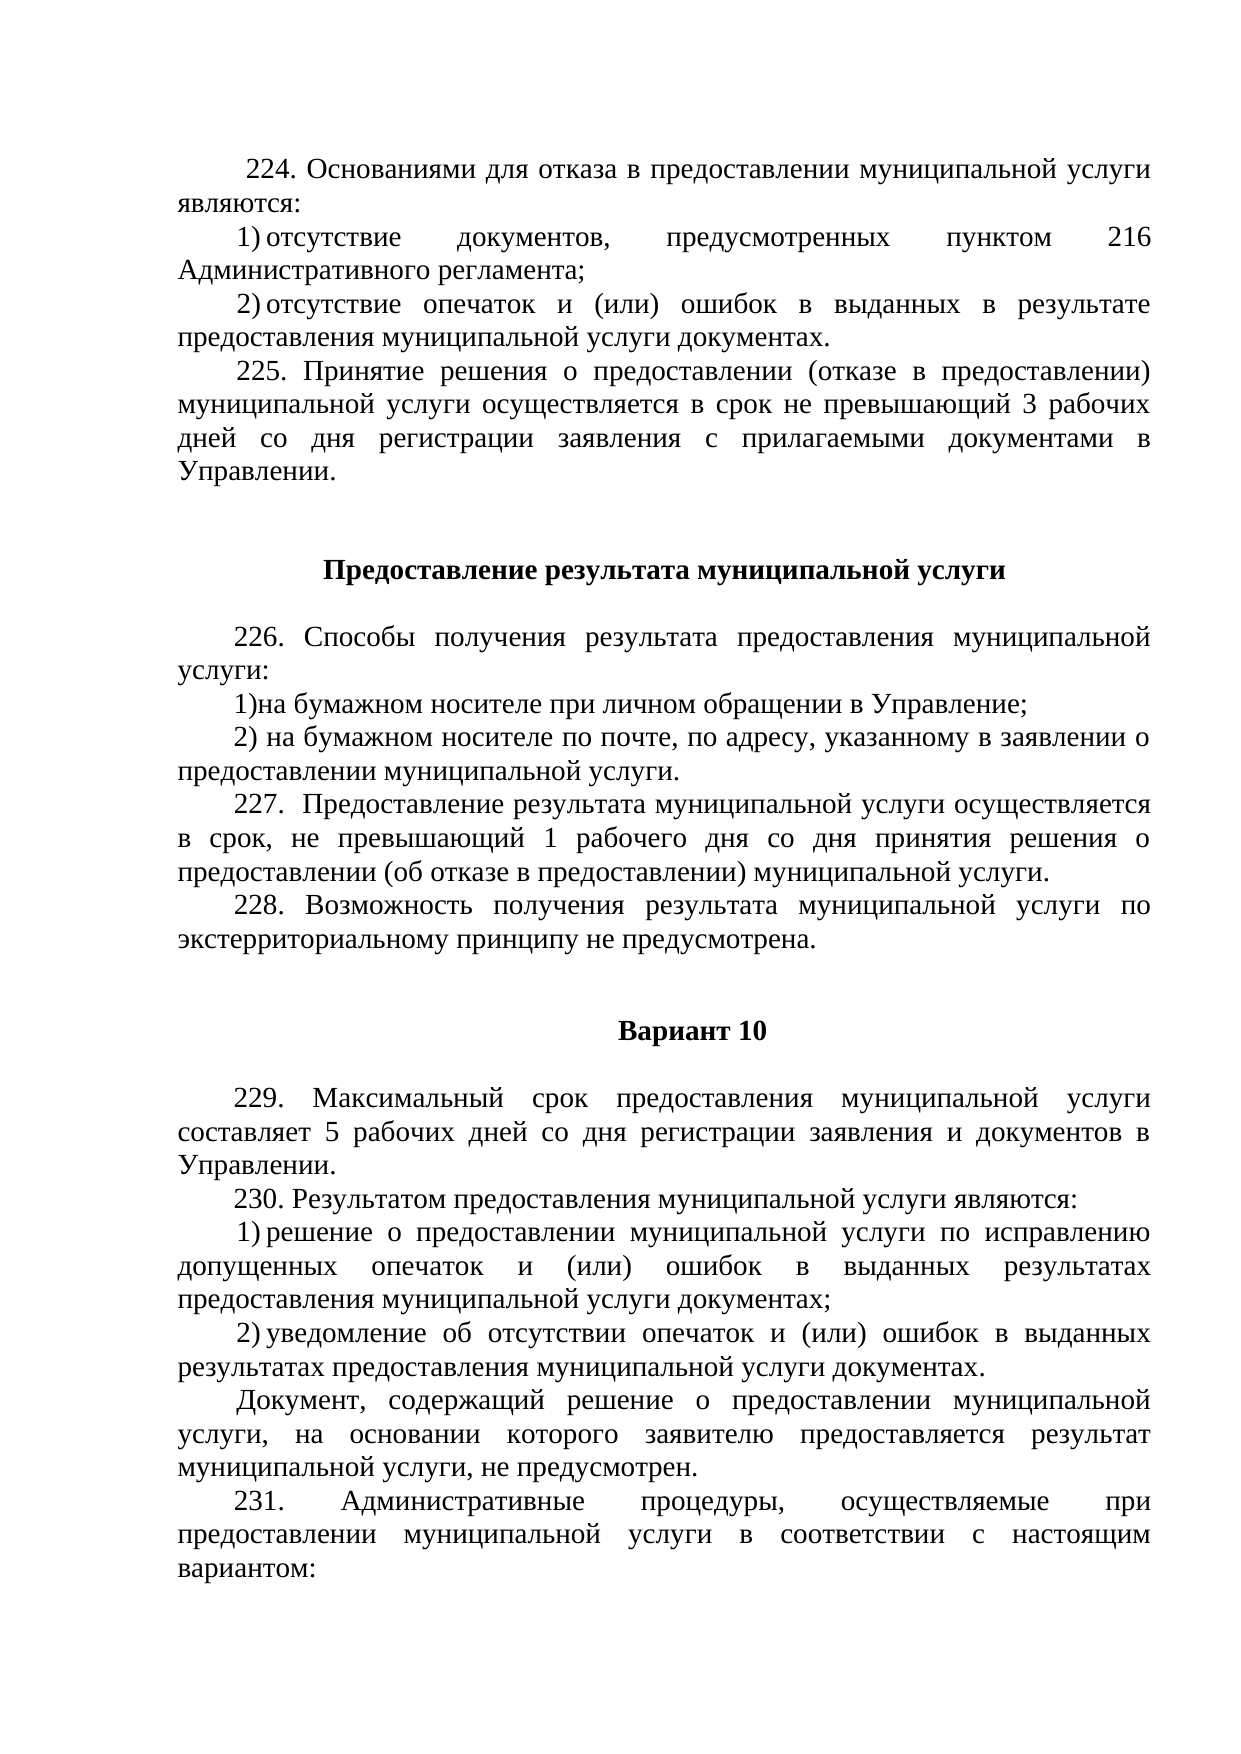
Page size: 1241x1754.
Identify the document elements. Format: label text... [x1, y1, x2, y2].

text 2) на бумажном носителе по почте, по адресу, указанному в заявлении о предоставлении муниципальной услуги. [177, 719, 1152, 787]
list отсутствие опечаток и (или) ошибок в выданных в результате предоставления муниципальной услуги документах. [177, 286, 1152, 353]
text 228. Возможность получения результата муниципальной услуги по экстерриториальному принципу не предусмотрена. [177, 887, 1152, 954]
text Вариант 10 [177, 1013, 1152, 1047]
text 224. Основаниями для отказа в предоставлении муниципальной услуги являются: [177, 152, 1152, 219]
list отсутствие документов, предусмотренных пунктом 216 Административного регламента; [177, 219, 1152, 286]
text 227. Предоставление результата муниципальной услуги осуществляется в срок, не превышающий 1 рабочего дня со дня принятия решения о предоставлении (об отказе в предоставлении) муниципальной услуги. [177, 787, 1152, 887]
text 1)на бумажном носителе при личном обращении в Управление; [177, 686, 1152, 719]
text 225. Принятие решения о предоставлении (отказе в предоставлении) муниципальной услуги осуществляется в срок не превышающий 3 рабочих дней со дня регистрации заявления с прилагаемыми документами в Управлении. [177, 353, 1152, 487]
text 226. Способы получения результата предоставления муниципальной услуги: [177, 619, 1152, 686]
text 229. Максимальный срок предоставления муниципальной услуги составляет 5 рабочих дней со дня регистрации заявления и документов в Управлении. [177, 1080, 1152, 1181]
list уведомление об отсутствии опечаток и (или) ошибок в выданных результатах предоставления муниципальной услуги документах. [177, 1315, 1152, 1382]
text Предоставление результата муниципальной услуги [177, 552, 1152, 585]
text Документ, содержащий решение о предоставлении муниципальной услуги, на основании которого заявителю предоставляется результат муниципальной услуги, не предусмотрен. [177, 1382, 1152, 1483]
text 230. Результатом предоставления муниципальной услуги являются: [177, 1181, 1152, 1214]
list решение о предоставлении муниципальной услуги по исправлению допущенных опечаток и (или) ошибок в выданных результатах предоставления муниципальной услуги документах; [177, 1214, 1152, 1315]
text 231. Административные процедуры, осуществляемые при предоставлении муниципальной услуги в соответствии с настоящим вариантом: [177, 1483, 1152, 1583]
